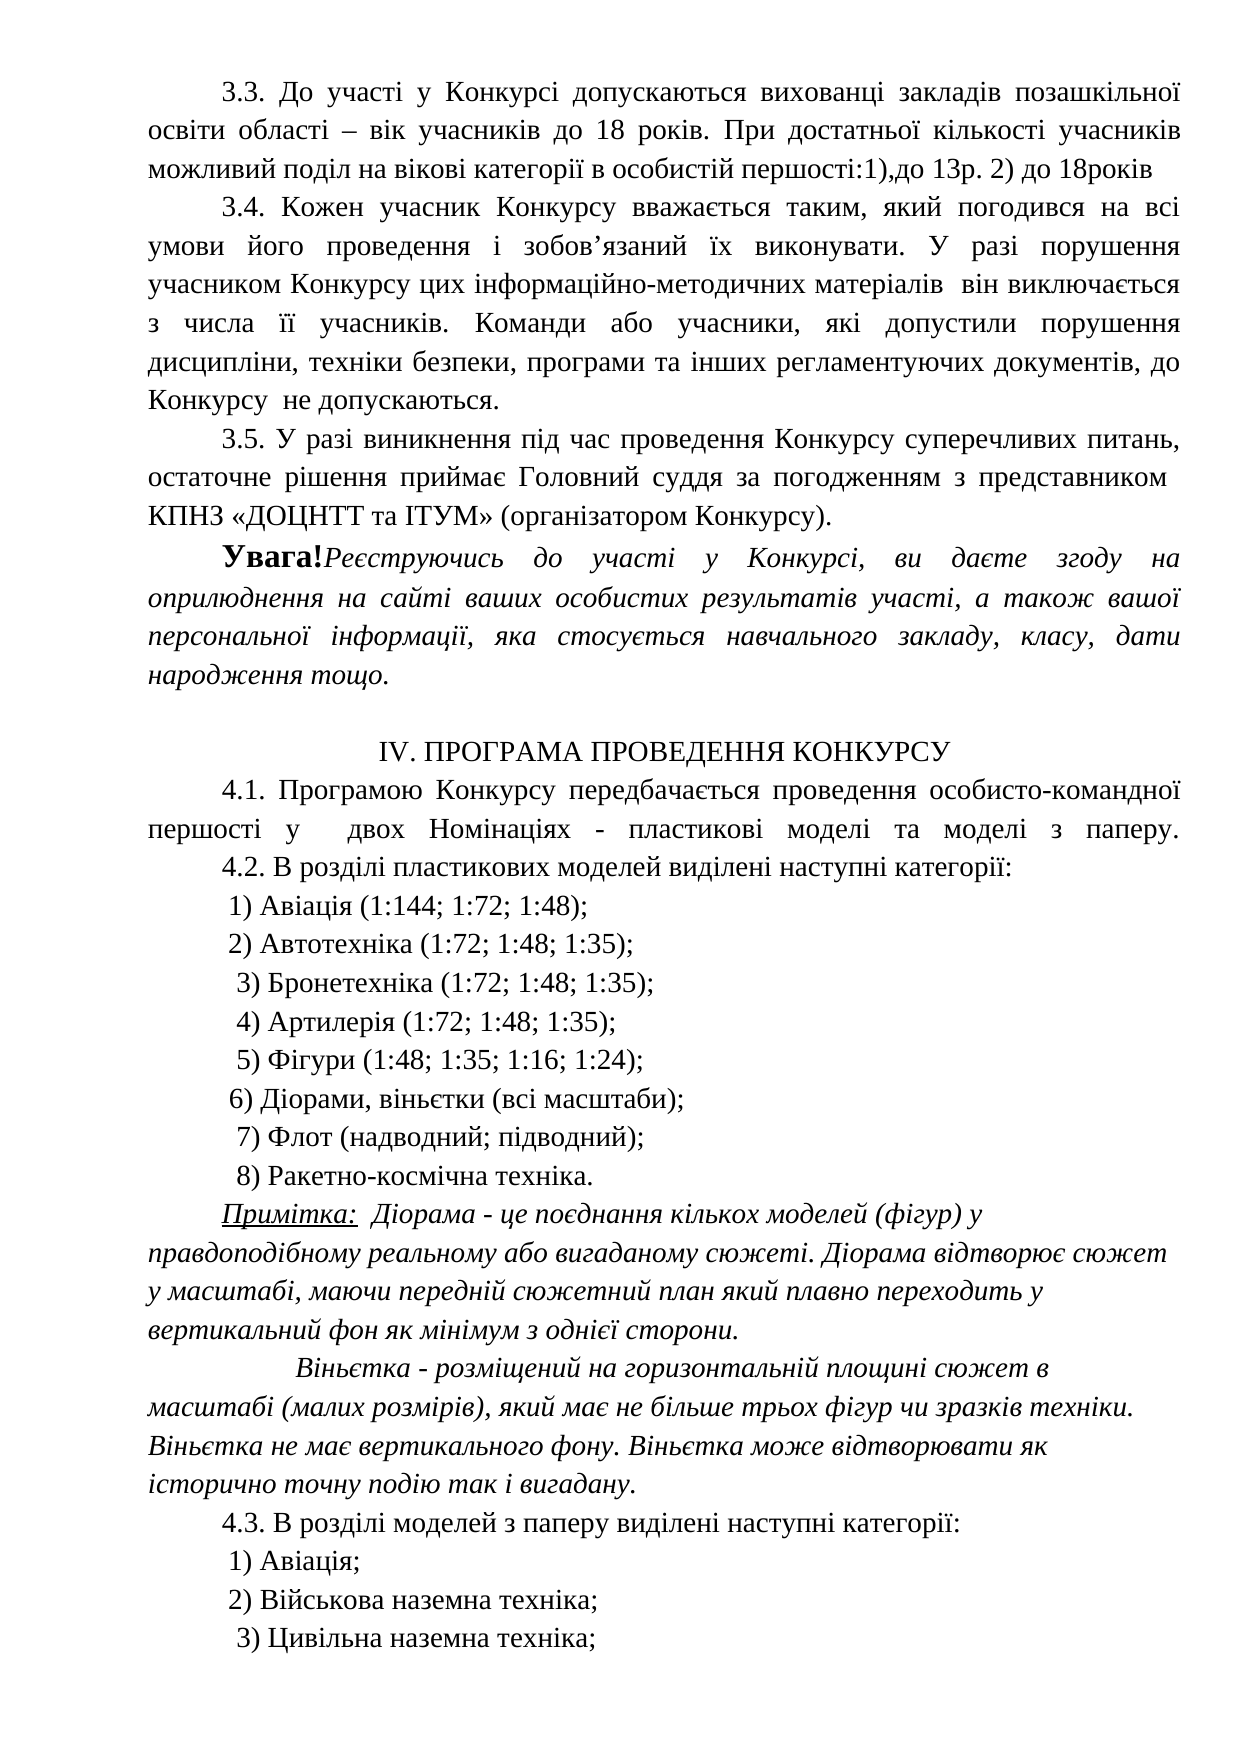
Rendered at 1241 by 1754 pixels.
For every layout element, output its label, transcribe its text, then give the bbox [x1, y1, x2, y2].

text Увага!Реєструючись до участі у Конкурсі, ви даєте згоду на оприлюднення на сайті ваших особистих результатів участі, а також вашої персональної інформації, яка стосується навчального закладу, класу, дати народження тощо. [148, 536, 1181, 690]
text 7) Флот (надводний; підводний); [148, 1119, 1181, 1153]
text Примітка: Діорама - це поєднання кількох моделей (фігур) у правдоподібному реальному або вигаданому сюжеті. Діорама відтворює сюжет у масштабі, маючи передній сюжетний план який плавно переходить у вертикальний фон як мінімум з однієї сторони. Віньєтка - розміщений на горизонтальній площині сюжет в масштабі (малих розмірів), який має не більше трьох фігур чи зразків техніки. Віньєтка не має вертикального фону. Віньєтка може відтворювати як історично точну подію так і вигадану. [148, 1196, 1181, 1500]
text 6) Діорами, віньєтки (всі масштаби); [148, 1081, 1181, 1114]
text 3) Цивільна наземна техніка; [148, 1620, 1181, 1654]
text 3.3. До участі у Конкурсі допускаються вихованці закладів позашкільної освіти області – вік учасників до 18 років. При достатньої кількості учасників можливий поділ на вікові категорії в особистій першості:1),до 13р. 2) до 18років [148, 74, 1181, 184]
text 4.1. Програмою Конкурсу передбачається проведення особисто-командної першості у двох Номінаціях - пластикові моделі та моделі з паперу. 4.2. В розділі пластикових моделей виділені наступні категорії: [148, 772, 1181, 883]
text 3) Бронетехніка (1:72; 1:48; 1:35); [148, 965, 1181, 999]
text 5) Фігури (1:48; 1:35; 1:16; 1:24); [148, 1042, 1181, 1076]
text 3.5. У разі виникнення під час проведення Конкурсу суперечливих питань, остаточне рішення приймає Головний суддя за погодженням з представником КПНЗ «ДОЦНТТ та ІТУМ» (організатором Конкурсу). [148, 421, 1181, 531]
text 2) Військова наземна техніка; [148, 1582, 1181, 1615]
text 2) Автотехніка (1:72; 1:48; 1:35); [148, 927, 1181, 960]
text 8) Ракетно-космічна техніка. [148, 1158, 1181, 1191]
text IV. ПРОГРАМА ПРОВЕДЕННЯ КОНКУРСУ [148, 734, 1181, 767]
text 1) Авіація; [148, 1543, 1181, 1577]
text 4.3. В розділі моделей з паперу виділені наступні категорії: [148, 1505, 1181, 1538]
text 3.4. Кожен учасник Конкурсу вважається таким, який погодився на всі умови його проведення і зобов’язаний їх виконувати. У разі порушення учасником Конкурсу цих інформаційно-методичних матеріалів він виключається з числа її учасників. Команди або учасники, які допустили порушення дисципліни, техніки безпеки, програми та інших регламентуючих документів, до Конкурсу не допускаються. [148, 189, 1181, 416]
text 1) Авіація (1:144; 1:72; 1:48); [148, 888, 1181, 922]
text 4) Артилерія (1:72; 1:48; 1:35); [148, 1004, 1181, 1037]
